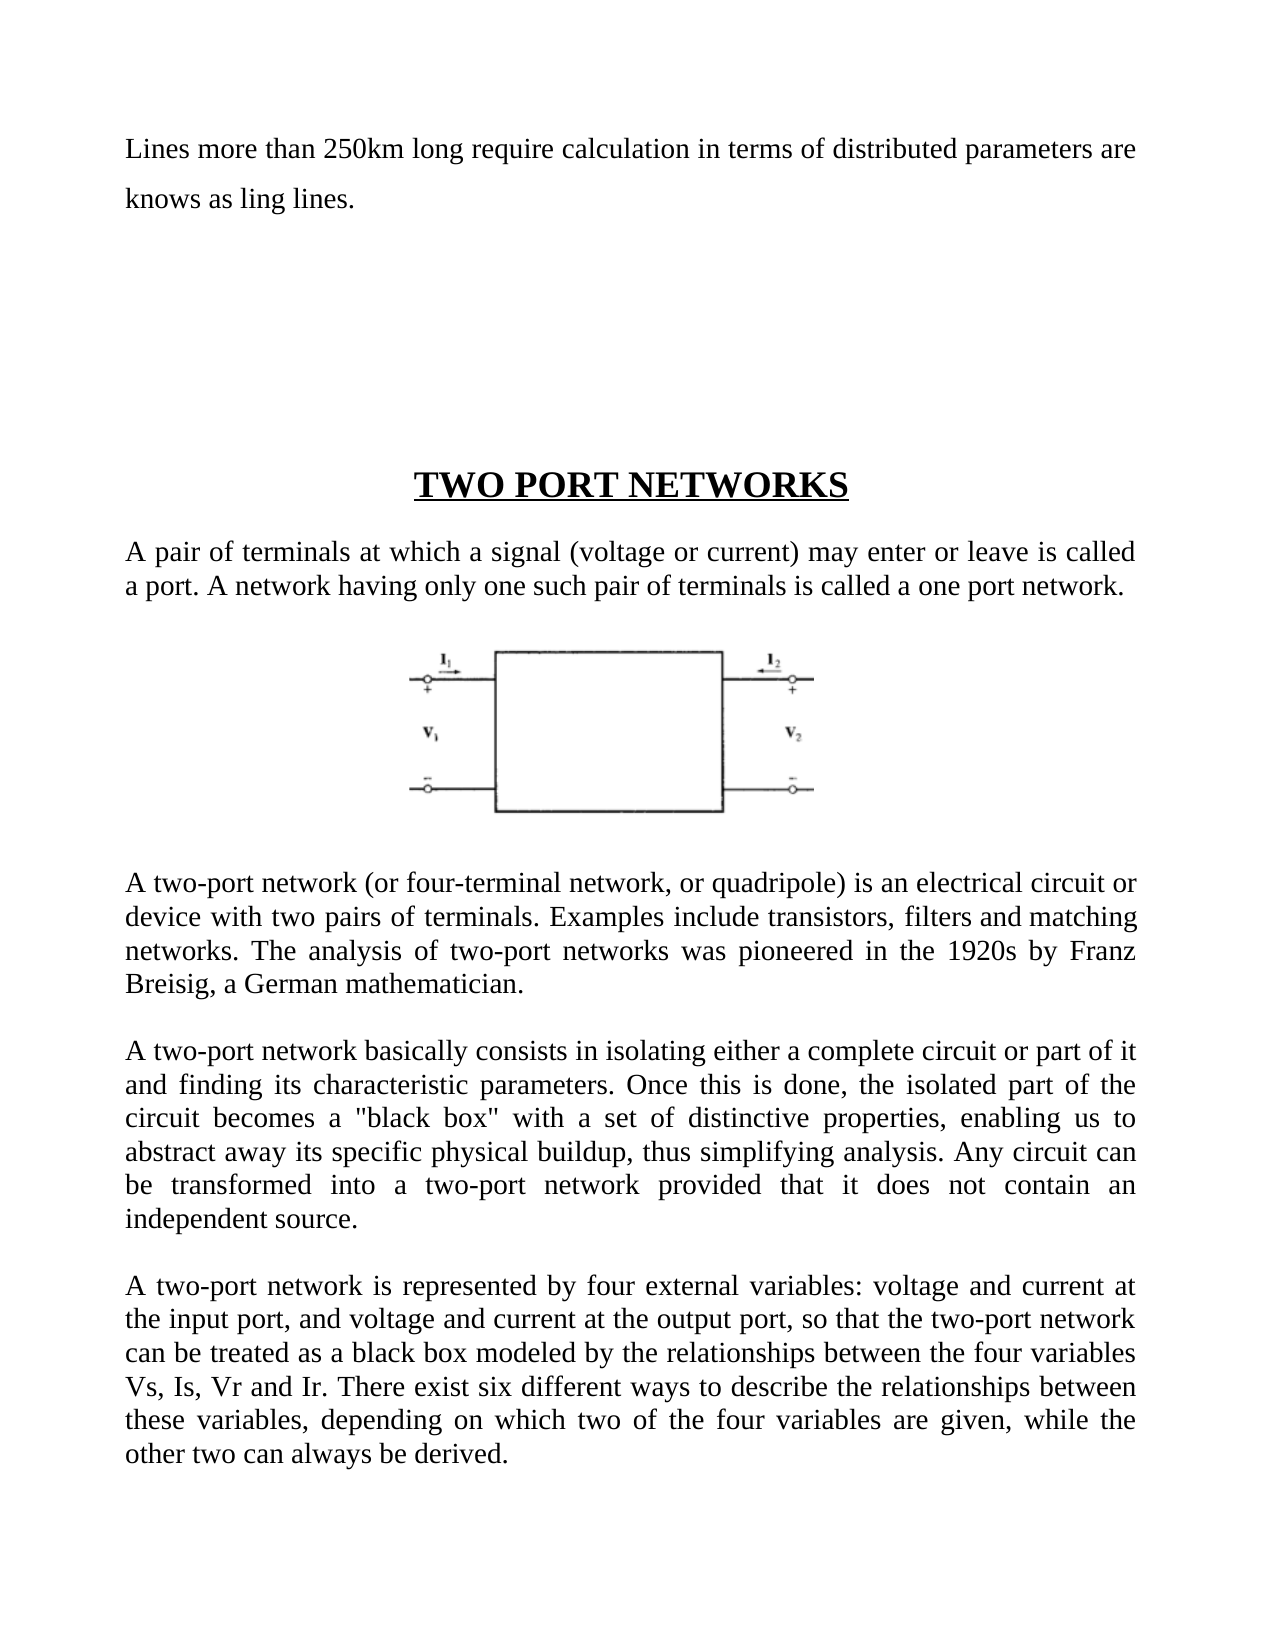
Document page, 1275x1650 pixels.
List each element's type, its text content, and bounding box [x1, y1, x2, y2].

picture [409, 635, 814, 832]
text A two-port network (or four-terminal network, or quadripole) is an electrical circuit or device with two pairs of terminals. Examples include transistors, filters and matching networks. The analysis of two-port networks was pioneered in the 1920s by Franz Breisig, a German mathematician. [125, 866, 1137, 1000]
text Lines more than 250km long require calculation in terms of distributed parameters are knows as ling lines. [125, 131, 1137, 215]
text TWO PORT NETWORKS [125, 462, 1137, 505]
text A two-port network is represented by four external variables: voltage and current at the input port, and voltage and current at the output port, so that the two-port network can be treated as a black box modeled by the relationships between the four variables Vs, Is, Vr and Ir. There exist six different ways to describe the relationships between these variables, depending on which two of the four variables are given, while the other two can always be derived. [125, 1268, 1137, 1469]
text A pair of terminals at which a signal (voltage or current) may enter or leave is called a port. A network having only one such pair of terminals is called a one port network. [125, 534, 1137, 602]
text A two-port network basically consists in isolating either a complete circuit or part of it and finding its characteristic parameters. Once this is done, the isolated part of the circuit becomes a "black box" with a set of distinctive properties, enabling us to abstract away its specific physical buildup, thus simplifying analysis. Any circuit can be transformed into a two-port network provided that it does not contain an independent source. [125, 1033, 1137, 1234]
